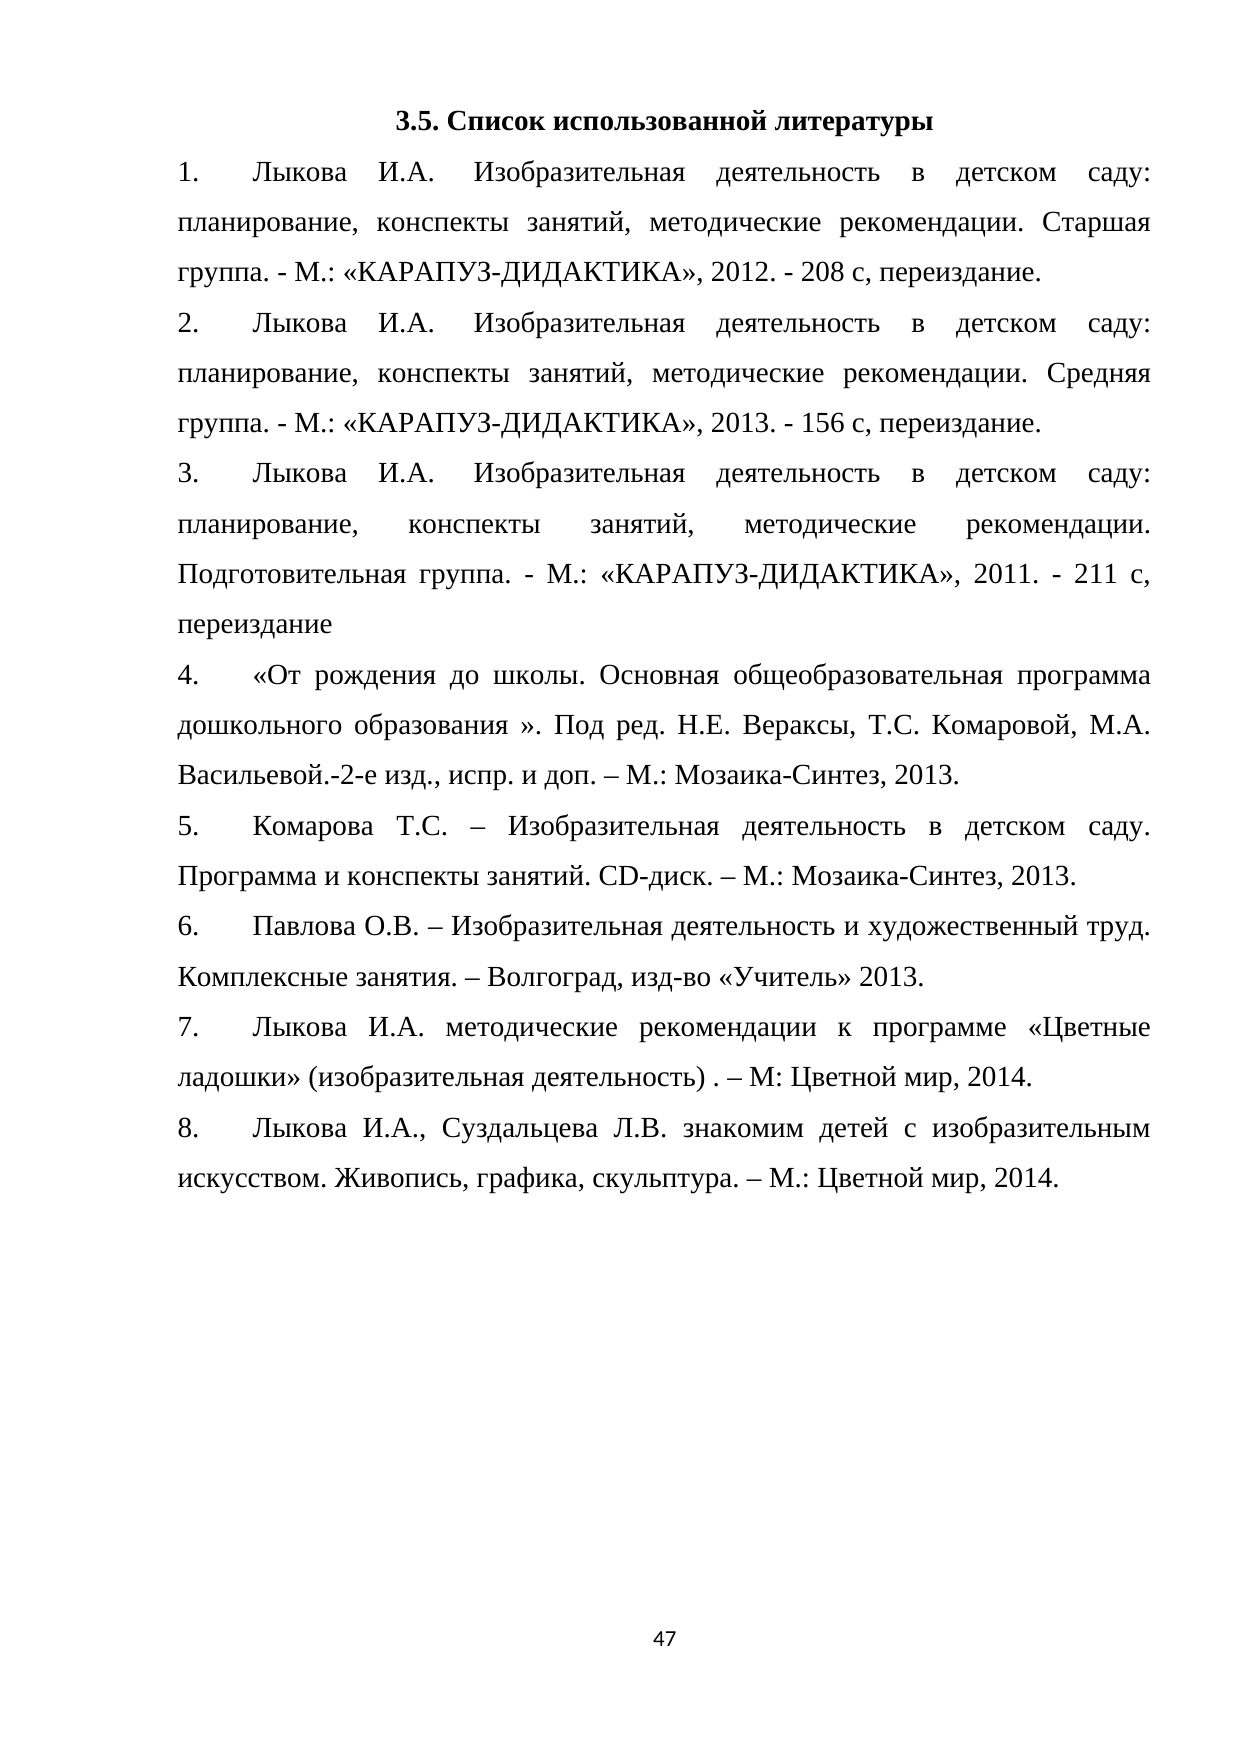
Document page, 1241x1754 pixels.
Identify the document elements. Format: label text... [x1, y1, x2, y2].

list «От рождения до школы. Основная общеобразовательная программа дошкольного образования ». Под ред. Н.Е. Вераксы, Т.С. Комаровой, М.А. Васильевой.-2-е изд., испр. и доп. – М.: Мозаика-Синтез, 2013. [177, 657, 1152, 791]
text 3.5. Список использованной литературы [177, 103, 1152, 137]
list Лыкова И.А. Изобразительная деятельность в детском саду: планирование, конспекты занятий, методические рекомендации. Старшая группа. - М.: «КАРАПУЗ-ДИДАКТИКА», 2012. - 208 с, переиздание. [177, 154, 1152, 288]
list Лыкова И.А. Изобразительная деятельность в детском саду: планирование, конспекты занятий, методические рекомендации. Средняя группа. - М.: «КАРАПУЗ-ДИДАКТИКА», 2013. - 156 с, переиздание. [177, 305, 1152, 439]
list Лыкова И.А. методические рекомендации к программе «Цветные ладошки» (изобразительная деятельность) . – М: Цветной мир, 2014. [177, 1009, 1152, 1093]
list Лыкова И.А., Суздальцева Л.В. знакомим детей с изобразительным искусством. Живопись, графика, скульптура. – М.: Цветной мир, 2014. [177, 1110, 1152, 1193]
list Лыкова И.А. Изобразительная деятельность в детском саду: планирование, конспекты занятий, методические рекомендации. Подготовительная группа. - М.: «КАРАПУЗ-ДИДАКТИКА», 2011. - 211 с, переиздание [177, 456, 1152, 640]
list Комарова Т.С. – Изобразительная деятельность в детском саду. Программа и конспекты занятий. CD-диск. – М.: Мозаика-Синтез, 2013. [177, 808, 1152, 892]
list Павлова О.В. – Изобразительная деятельность и художественный труд. Комплексные занятия. – Волгоград, изд-во «Учитель» 2013. [177, 908, 1152, 992]
